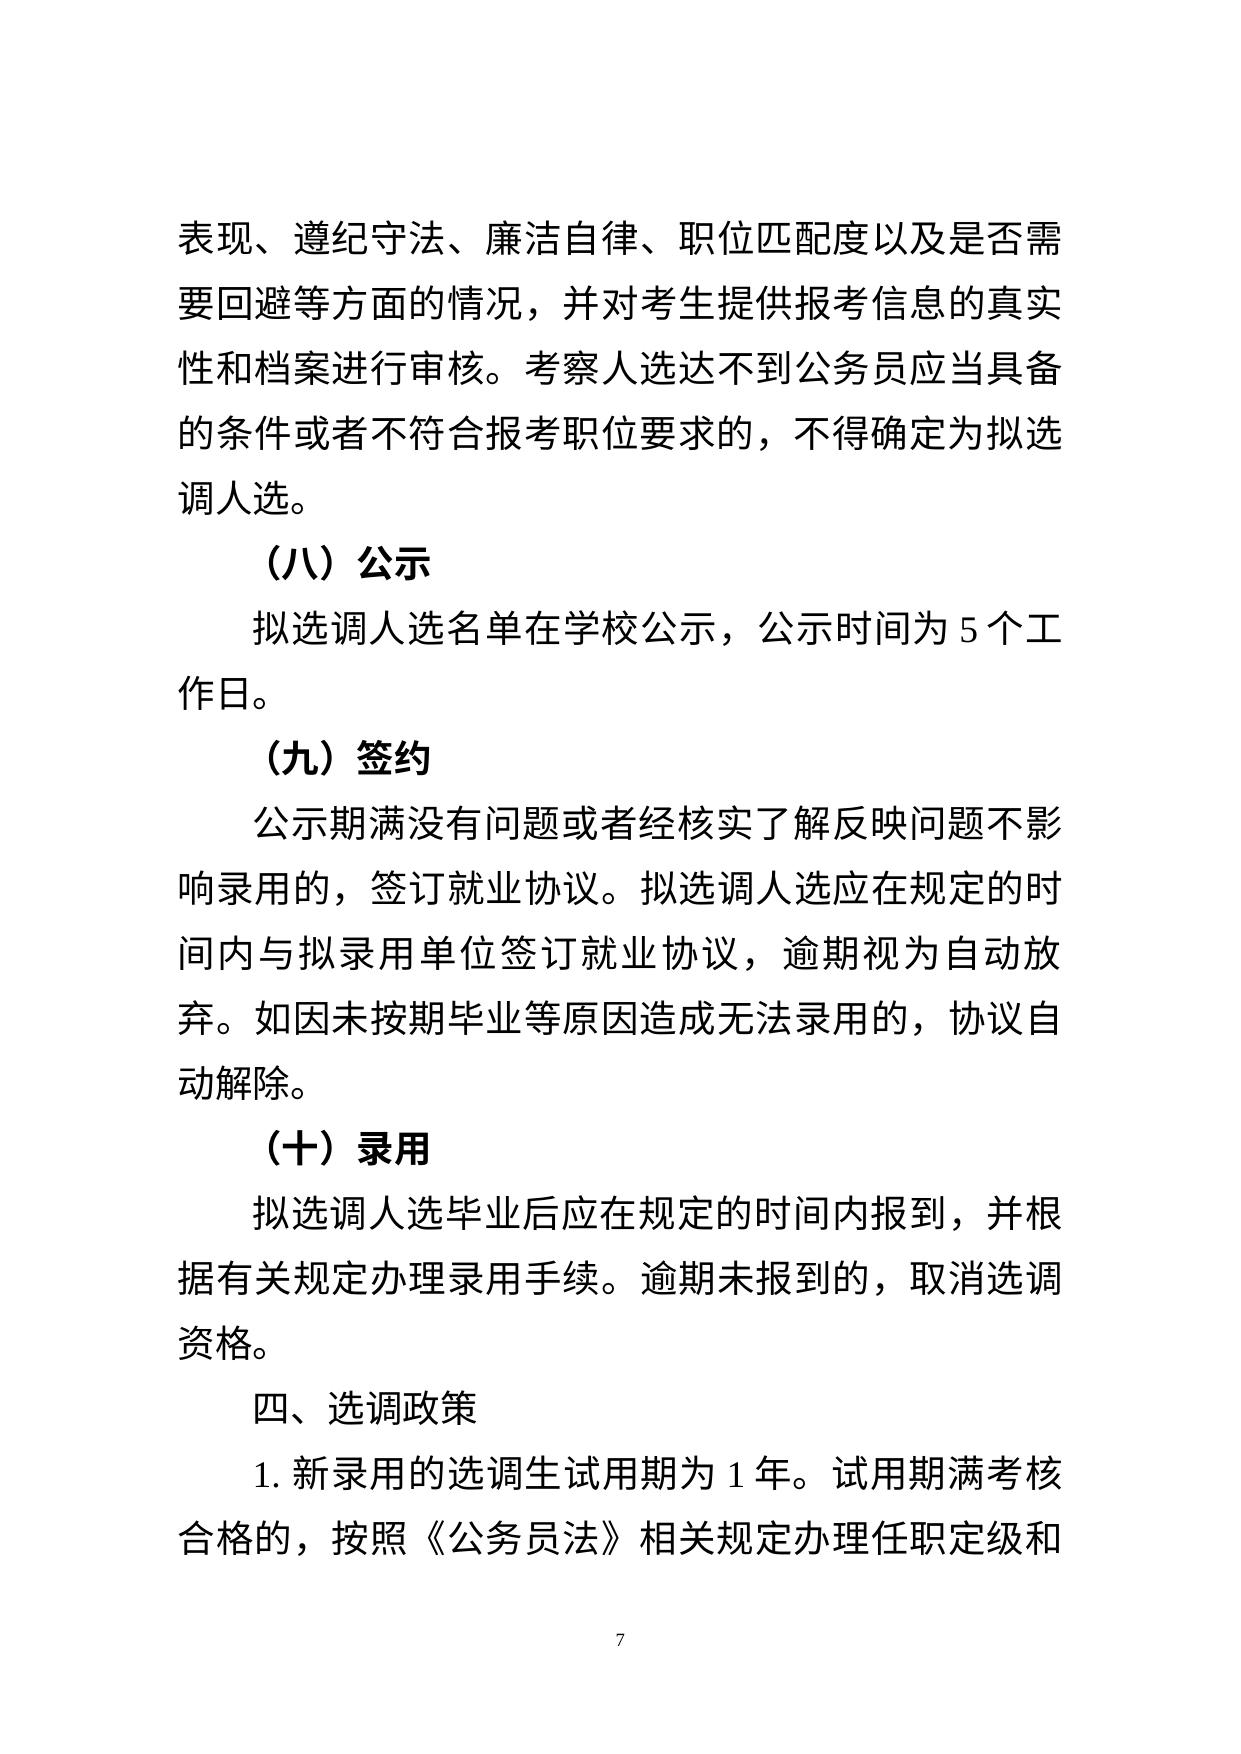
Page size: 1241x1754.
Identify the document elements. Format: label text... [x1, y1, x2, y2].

text 拟选调人选毕业后应在规定的时间内报到，并根据有关规定办理录用手续。逾期未报到的，取消选调资格。 [177, 1178, 1063, 1373]
text 公示期满没有问题或者经核实了解反映问题不影响录用的，签订就业协议。拟选调人选应在规定的时间内与拟录用单位签订就业协议，逾期视为自动放弃。如因未按期毕业等原因造成无法录用的，协议自动解除。 [177, 788, 1063, 1113]
text （十）录用 [177, 1113, 1063, 1178]
text 四、选调政策 [177, 1373, 1063, 1438]
text （九）签约 [177, 723, 1063, 788]
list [177, 1438, 1063, 1568]
text （八）公示 [177, 528, 1063, 593]
text 拟选调人选名单在学校公示，公示时间为5个工作日。 [177, 593, 1063, 723]
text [177, 203, 1063, 528]
